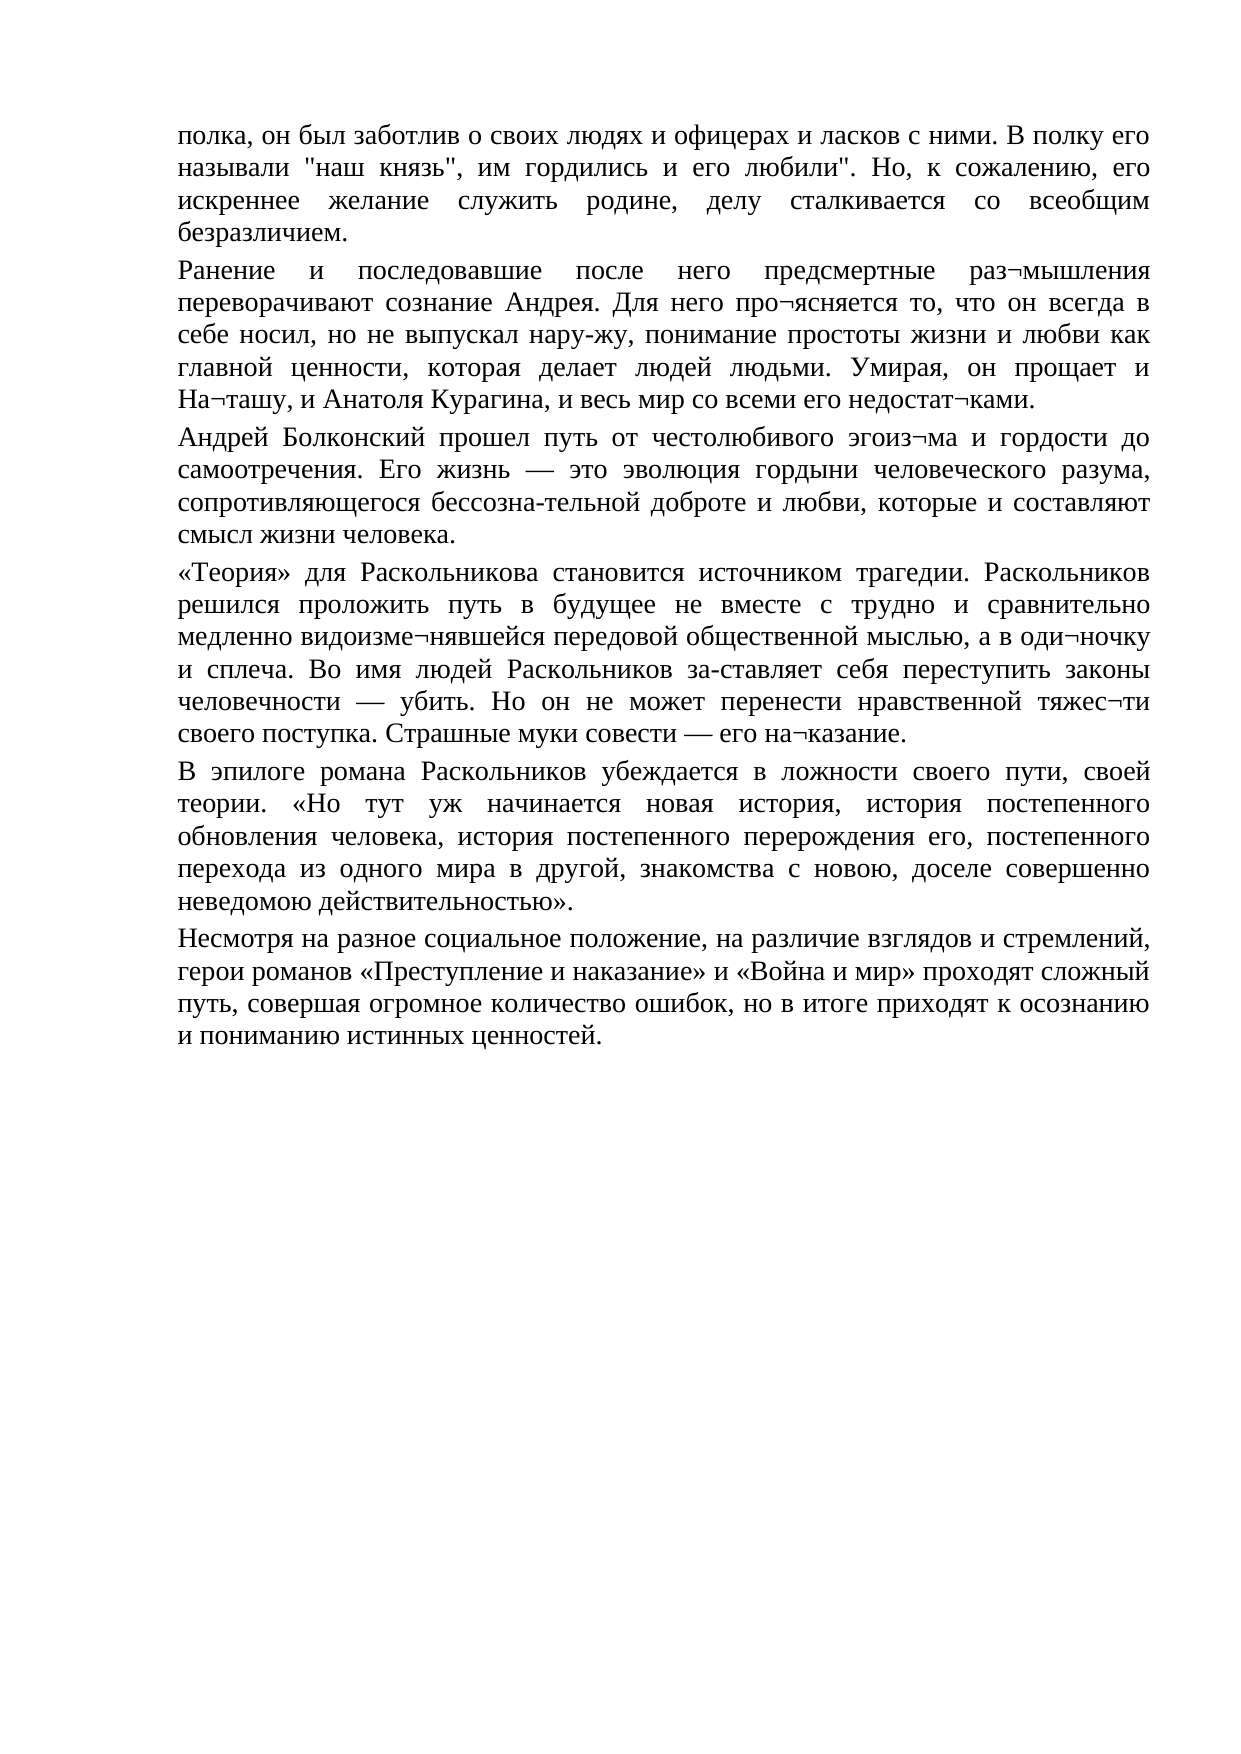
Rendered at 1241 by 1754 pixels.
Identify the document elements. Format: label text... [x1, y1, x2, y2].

text Несмотря на разное социальное положение, на различие взглядов и стремлений, герои романов «Преступление и наказание» и «Война и мир» проходят сложный путь, совершая огромное количество ошибок, но в итоге приходят к осознанию и пониманию истинных ценностей. [177, 921, 1152, 1051]
text Андрей Болконский прошел путь от честолюбивого эгоиз¬ма и гордости до самоотречения. Его жизнь — это эволюция гордыни человеческого разума, сопротивляющегося бессозна-тельной доброте и любви, которые и составляют смысл жизни человека. [177, 420, 1152, 549]
text Ранение и последовавшие после него предсмертные раз¬мышления переворачивают сознание Андрея. Для него про¬ясняется то, что он всегда в себе носил, но не выпускал нару-жу, понимание простоты жизни и любви как главной ценности, которая делает людей людьми. Умирая, он прощает и На¬ташу, и Анатоля Курагина, и весь мир со всеми его недостат¬ками. [177, 253, 1152, 415]
text В эпилоге романа Раскольников убеждается в ложности своего пути, своей теории. «Но тут уж начинается новая история, история постепенного обновления человека, история постепенного перерождения его, постепенного перехода из одного мира в другой, знакомства с новою, доселе совершенно неведомою действительностью». [177, 754, 1152, 916]
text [177, 118, 1152, 248]
text «Теория» для Раскольникова становится источником трагедии. Раскольников решился проложить путь в будущее не вместе с трудно и сравнительно медленно видоизме¬нявшейся передовой общественной мыслью, а в оди¬ночку и сплеча. Во имя людей Раскольников за-ставляет себя переступить законы человечности — убить. Но он не может перенести нравственной тяжес¬ти своего поступка. Страшные муки совести — его на¬казание. [177, 554, 1152, 749]
